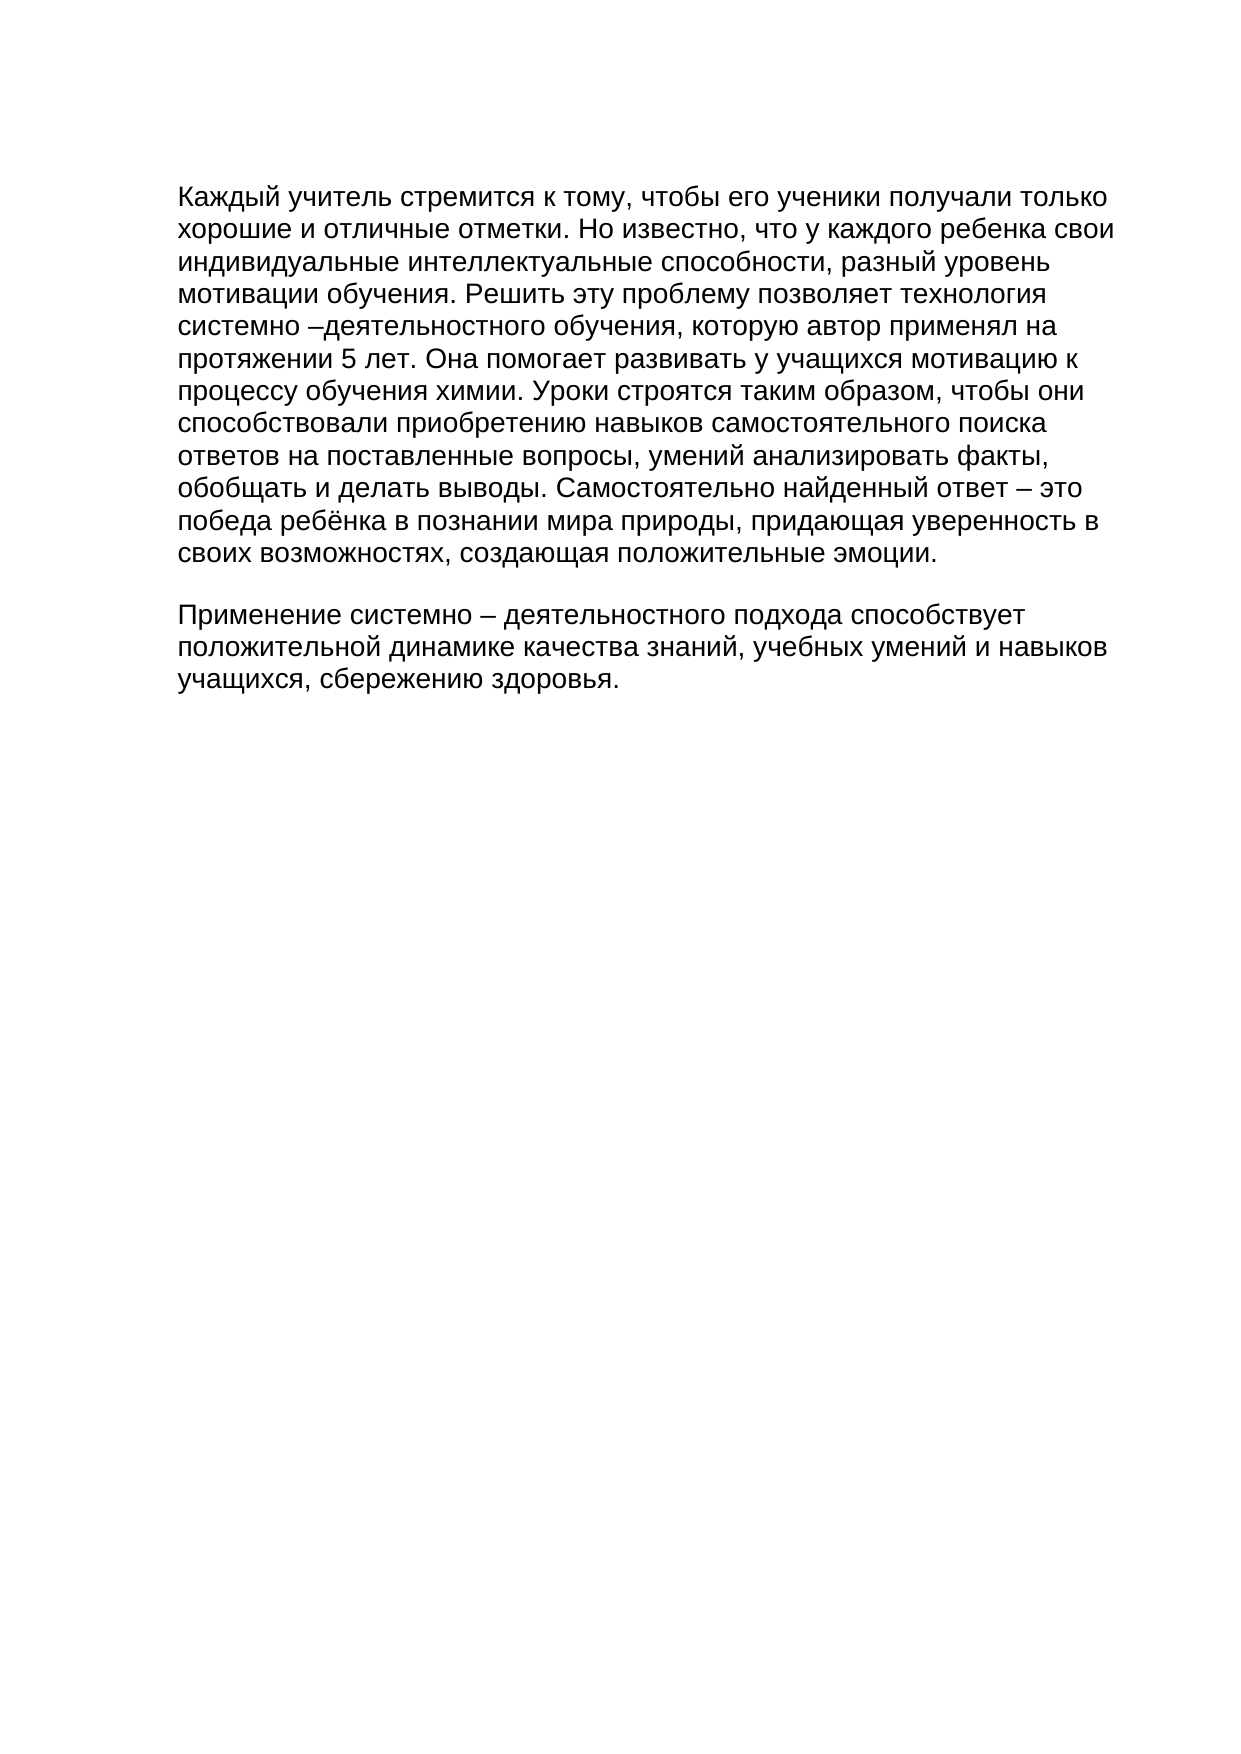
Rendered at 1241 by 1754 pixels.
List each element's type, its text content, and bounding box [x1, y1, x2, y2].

text Каждый учитель стремится к тому, чтобы его ученики получали только хорошие и отличные отметки. Но известно, что у каждого ребенка свои индивидуальные интеллектуальные способности, разный уровень мотивации обучения. Решить эту проблему позволяет технология системно –деятельностного обучения, которую автор применял на протяжении 5 лет. Она помогает развивать у учащихся мотивацию к процессу обучения химии. Уроки строятся таким образом, чтобы они способствовали приобретению навыков самостоятельного поиска ответов на поставленные вопросы, умений анализировать факты, обобщать и делать выводы. Самостоятельно найденный ответ – это победа ребёнка в познании мира природы, придающая уверенность в своих возможностях, создающая положительные эмоции. [177, 180, 1152, 568]
text Применение системно – деятельностного подхода способствует положительной динамике качества знаний, учебных умений и навыков учащихся, сбережению здоровья. [177, 598, 1152, 695]
